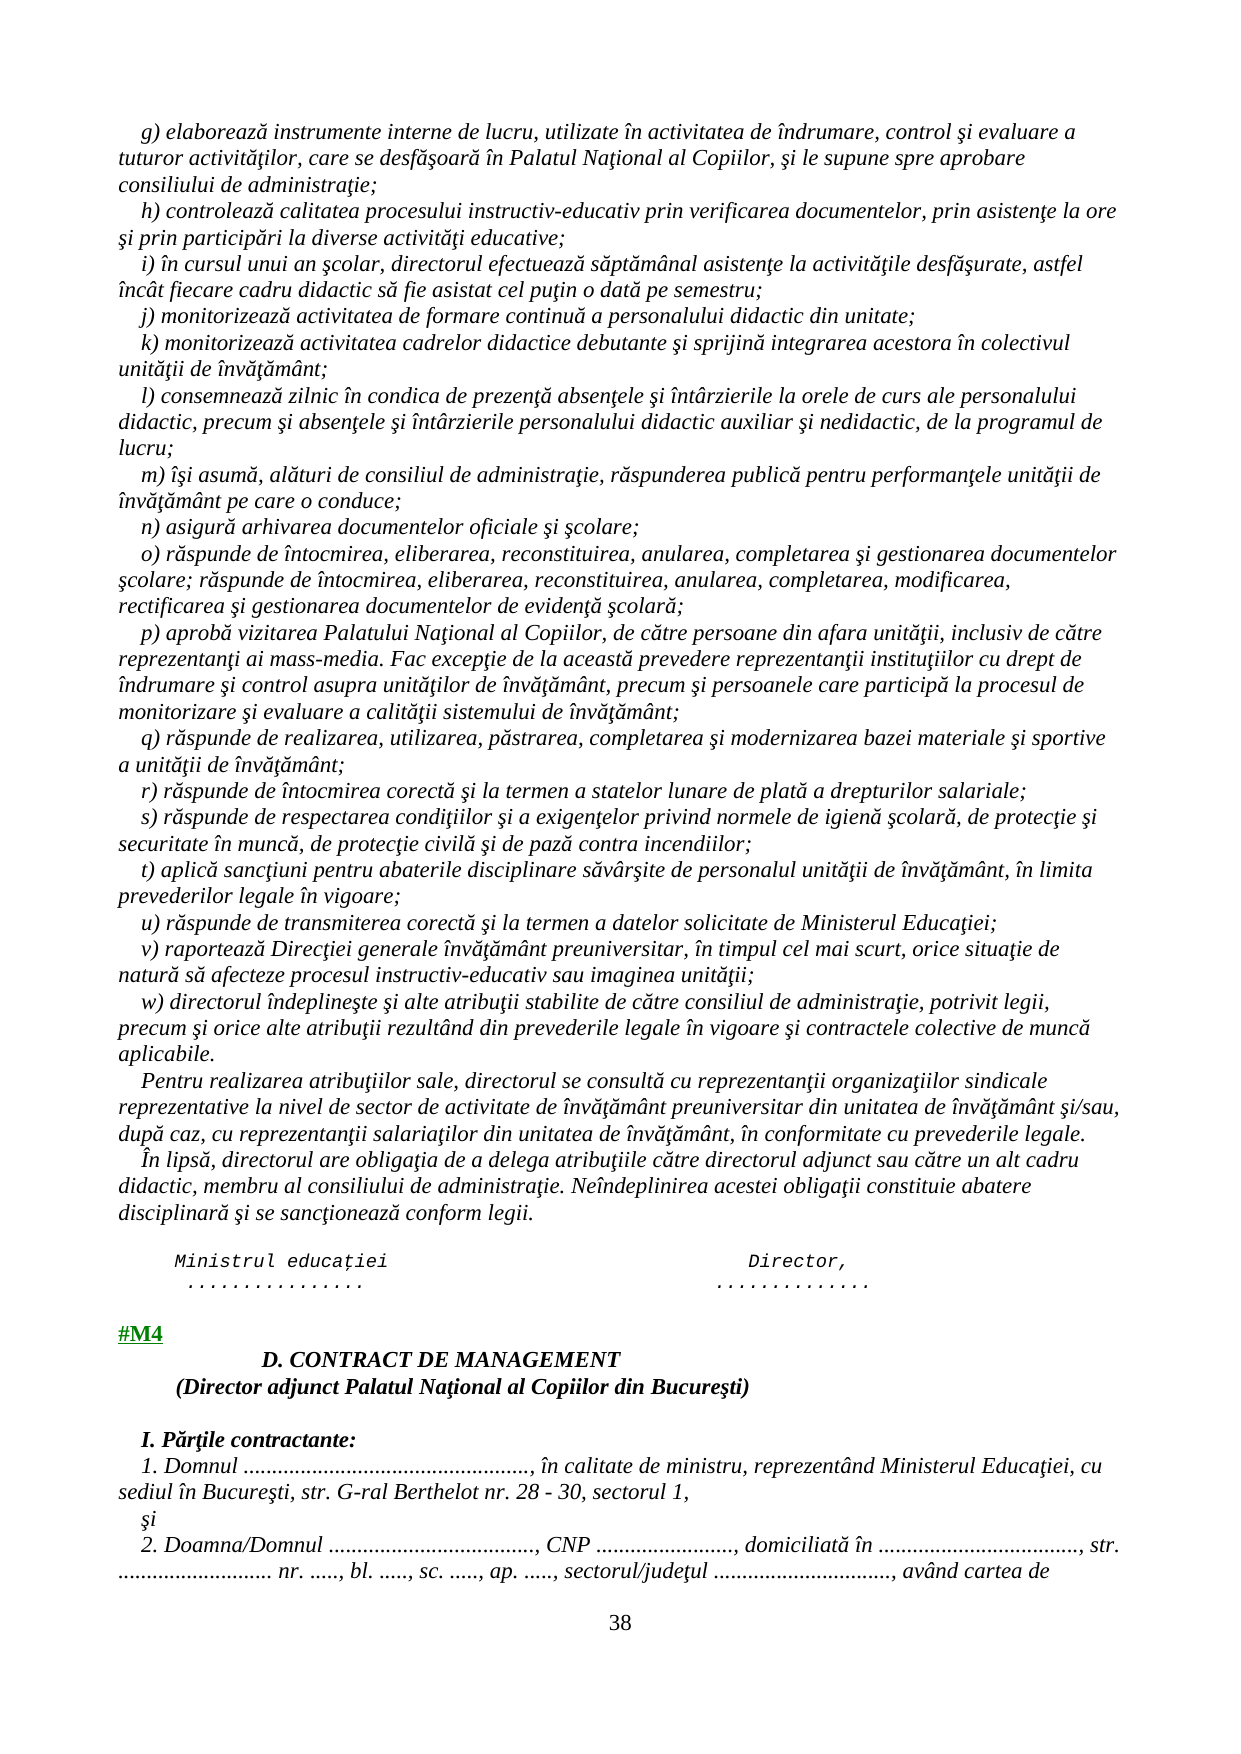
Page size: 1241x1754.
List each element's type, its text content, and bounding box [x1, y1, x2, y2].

text k) monitorizează activitatea cadrelor didactice debutante şi sprijină integrarea acestora în colectivul unităţii de învăţământ; [118, 329, 1122, 382]
text j) monitorizează activitatea de formare continuă a personalului didactic din unitate; [118, 303, 1122, 329]
text I. Părţile contractante: [118, 1426, 1122, 1452]
text p) aprobă vizitarea Palatului Naţional al Copiilor, de către persoane din afara unităţii, inclusiv de către reprezentanţi ai mass-media. Fac excepţie de la această prevedere reprezentanţii instituţiilor cu drept de îndrumare şi control asupra unităţilor de învăţământ, precum şi persoanele care participă la procesul de monitorizare şi evaluare a calităţii sistemului de învăţământ; [118, 619, 1122, 724]
text n) asigură arhivarea documentelor oficiale şi şcolare; [118, 513, 1122, 540]
text s) răspunde de respectarea condiţiilor şi a exigenţelor privind normele de igienă şcolară, de protecţie şi securitate în muncă, de protecţie civilă şi de pază contra incendiilor; [118, 803, 1122, 856]
text r) răspunde de întocmirea corectă şi la termen a statelor lunare de plată a drepturilor salariale; [118, 777, 1122, 803]
text şi [118, 1505, 1122, 1531]
text t) aplică sancţiuni pentru abaterile disciplinare săvârşite de personalul unităţii de învăţământ, în limita prevederilor legale în vigoare; [118, 856, 1122, 909]
text În lipsă, directorul are obligaţia de a delega atribuţiile către directorul adjunct sau către un alt cadru didactic, membru al consiliului de administraţie. Neîndeplinirea acestei obligaţii constituie abatere disciplinară şi se sancţionează conform legii. [118, 1146, 1122, 1225]
text ................ .............. [118, 1273, 1122, 1294]
text (Director adjunct Palatul Naţional al Copiilor din Bucureşti) [118, 1373, 1122, 1399]
text q) răspunde de realizarea, utilizarea, păstrarea, completarea şi modernizarea bazei materiale şi sportive a unităţii de învăţământ; [118, 724, 1122, 777]
text D. CONTRACT DE MANAGEMENT [118, 1347, 1122, 1373]
text v) raportează Direcţiei generale învăţământ preuniversitar, în timpul cel mai scurt, orice situaţie de natură să afecteze procesul instructiv-educativ sau imaginea unităţii; [118, 935, 1122, 988]
text w) directorul îndeplineşte şi alte atribuţii stabilite de către consiliul de administraţie, potrivit legii, precum şi orice alte atribuţii rezultând din prevederile legale în vigoare şi contractele colective de muncă aplicabile. [118, 988, 1122, 1067]
text i) în cursul unui an şcolar, directorul efectuează săptămânal asistenţe la activităţile desfăşurate, astfel încât fiecare cadru didactic să fie asistat cel puţin o dată pe semestru; [118, 250, 1122, 303]
text o) răspunde de întocmirea, eliberarea, reconstituirea, anularea, completarea şi gestionarea documentelor şcolare; răspunde de întocmirea, eliberarea, reconstituirea, anularea, completarea, modificarea, rectificarea şi gestionarea documentelor de evidenţă şcolară; [118, 540, 1122, 619]
text m) îşi asumă, alături de consiliul de administraţie, răspunderea publică pentru performanţele unităţii de învăţământ pe care o conduce; [118, 461, 1122, 513]
text #M4 [118, 1320, 1122, 1347]
text u) răspunde de transmiterea corectă şi la termen a datelor solicitate de Ministerul Educaţiei; [118, 909, 1122, 935]
text l) consemnează zilnic în condica de prezenţă absenţele şi întârzierile la orele de curs ale personalului didactic, precum şi absenţele şi întârzierile personalului didactic auxiliar şi nedidactic, de la programul de lucru; [118, 382, 1122, 461]
text 1. Domnul .................................................., în calitate de ministru, reprezentând Ministerul Educaţiei, cu sediul în Bucureşti, str. G-ral Berthelot nr. 28 - 30, sectorul 1, [118, 1452, 1122, 1505]
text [118, 1531, 1122, 1584]
text Ministrul educaţiei Director, [118, 1251, 1122, 1273]
text h) controlează calitatea procesului instructiv-educativ prin verificarea documentelor, prin asistenţe la ore şi prin participări la diverse activităţi educative; [118, 197, 1122, 250]
text Pentru realizarea atribuţiilor sale, directorul se consultă cu reprezentanţii organizaţiilor sindicale reprezentative la nivel de sector de activitate de învăţământ preuniversitar din unitatea de învăţământ şi/sau, după caz, cu reprezentanţii salariaţilor din unitatea de învăţământ, în conformitate cu prevederile legale. [118, 1067, 1122, 1146]
text g) elaborează instrumente interne de lucru, utilizate în activitatea de îndrumare, control şi evaluare a tuturor activităţilor, care se desfăşoară în Palatul Naţional al Copiilor, şi le supune spre aprobare consiliului de administraţie; [118, 118, 1122, 197]
